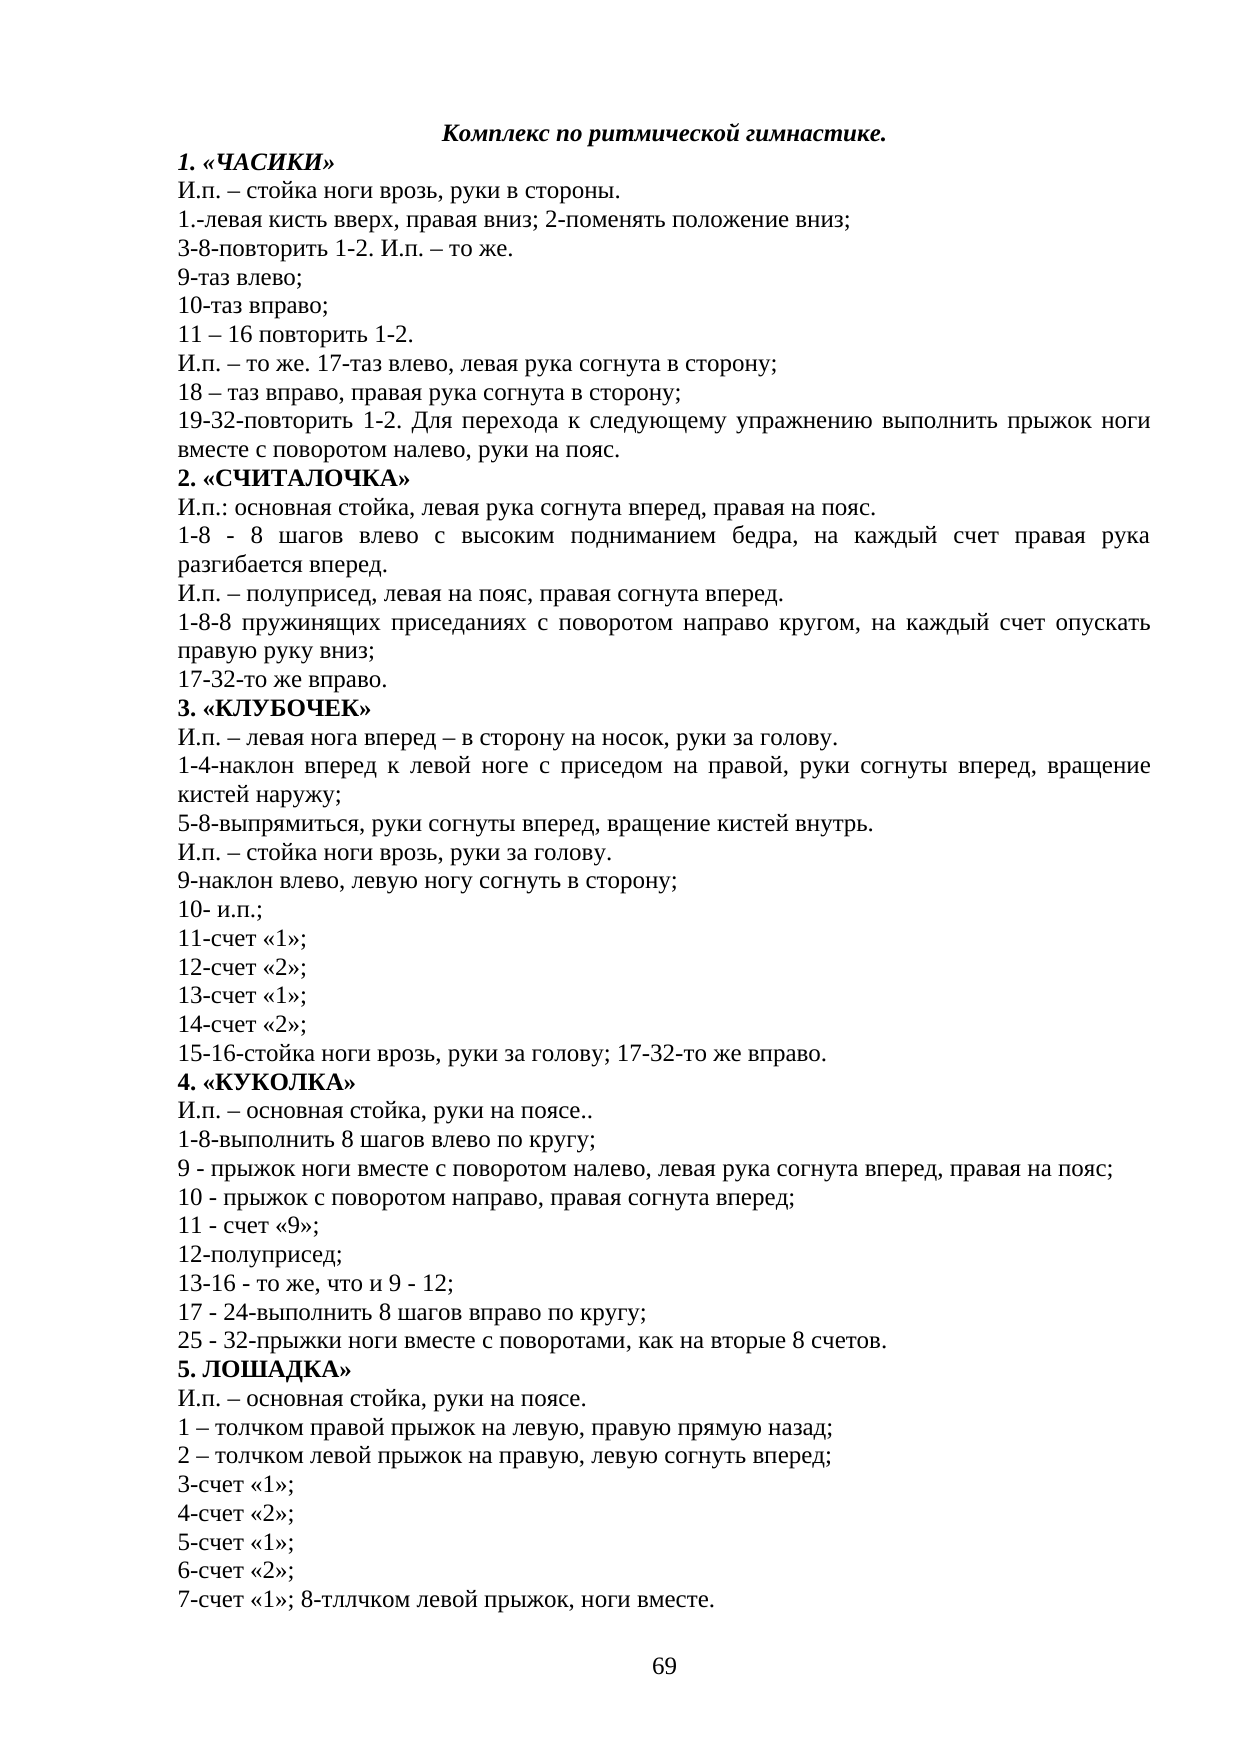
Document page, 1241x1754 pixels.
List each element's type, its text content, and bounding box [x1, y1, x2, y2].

text 11 - счет «9»; [177, 1211, 1152, 1239]
text И.п.: основная стойка, левая рука согнута вперед, правая на пояс. [177, 492, 1152, 521]
text 25 - 32-прыжки ноги вместе с поворотами, как на вторые 8 счетов. [177, 1326, 1152, 1354]
text 5-8-выпрямиться, руки согнуты вперед, вращение кистей внутрь. [177, 808, 1152, 837]
text 2 – толчком левой прыжок на правую, левую согнуть вперед; [177, 1441, 1152, 1469]
text 11-счет «1»; [177, 923, 1152, 952]
text 1. «ЧАСИКИ» [177, 147, 1152, 176]
text 9 - прыжок ноги вместе с поворотом налево, левая рука согнута вперед, правая на пояс; [177, 1153, 1152, 1182]
text И.п. – стойка ноги врозь, руки за голову. [177, 837, 1152, 866]
text И.п. – основная стойка, руки на поясе.. [177, 1096, 1152, 1124]
text И.п. – то же. 17-таз влево, левая рука согнута в сторону; [177, 348, 1152, 377]
text 1-8 - 8 шагов влево с высоким подниманием бедра, на каждый счет правая рука разгибается вперед. [177, 521, 1152, 578]
text 12-счет «2»; [177, 952, 1152, 981]
text 13-16 - то же, что и 9 - 12; [177, 1268, 1152, 1297]
text 4. «КУКОЛКА» [177, 1067, 1152, 1096]
text Комплекс по ритмической гимнастике. [177, 118, 1152, 147]
text 5. ЛОШАДКА» [177, 1354, 1152, 1383]
text 11 – 16 повторить 1-2. [177, 319, 1152, 348]
text 3. «КЛУБОЧЕК» [177, 693, 1152, 722]
text 17-32-то же вправо. [177, 664, 1152, 693]
text 19-32-повторить 1-2. Для перехода к следующему упражнению выполнить прыжок ноги вместе с поворотом налево, руки на пояс. [177, 406, 1152, 463]
text 6-счет «2»; [177, 1556, 1152, 1584]
text И.п. – стойка ноги врозь, руки в стороны. [177, 176, 1152, 204]
text И.п. – основная стойка, руки на поясе. [177, 1383, 1152, 1412]
text 14-счет «2»; [177, 1009, 1152, 1038]
text 7-счет «1»; 8-тллчком левой прыжок, ноги вместе. [177, 1584, 1152, 1613]
text 1 – толчком правой прыжок на левую, правую прямую назад; [177, 1412, 1152, 1441]
text 18 – таз вправо, правая рука согнута в сторону; [177, 377, 1152, 406]
text 4-счет «2»; [177, 1498, 1152, 1527]
text 2. «СЧИТАЛОЧКА» [177, 463, 1152, 492]
text 1-8-8 пружинящих приседаниях с поворотом направо кругом, на каждый счет опускать правую руку вниз; [177, 607, 1152, 664]
text 13-счет «1»; [177, 981, 1152, 1009]
text 10 - прыжок с поворотом направо, правая согнута вперед; [177, 1182, 1152, 1211]
text 15-16-стойка ноги врозь, руки за голову; 17-32-то же вправо. [177, 1038, 1152, 1067]
text 9-наклон влево, левую ногу согнуть в сторону; [177, 866, 1152, 894]
text 3-8-повторить 1-2. И.п. – то же. [177, 233, 1152, 262]
text 10- и.п.; [177, 894, 1152, 923]
text 3-счет «1»; [177, 1469, 1152, 1498]
text 9-таз влево; [177, 262, 1152, 291]
text И.п. – левая нога вперед – в сторону на носок, руки за голову. [177, 722, 1152, 751]
text 5-счет «1»; [177, 1527, 1152, 1556]
text 1-8-выполнить 8 шагов влево по кругу; [177, 1124, 1152, 1153]
text 1-4-наклон вперед к левой ноге с приседом на правой, руки согнуты вперед, вращение кистей наружу; [177, 751, 1152, 808]
text И.п. – полуприсед, левая на пояс, правая согнута вперед. [177, 578, 1152, 607]
text 1.-левая кисть вверх, правая вниз; 2-поменять положение вниз; [177, 204, 1152, 233]
text 10-таз вправо; [177, 291, 1152, 319]
text 17 - 24-выполнить 8 шагов вправо по кругу; [177, 1297, 1152, 1326]
text 12-полуприсед; [177, 1239, 1152, 1268]
